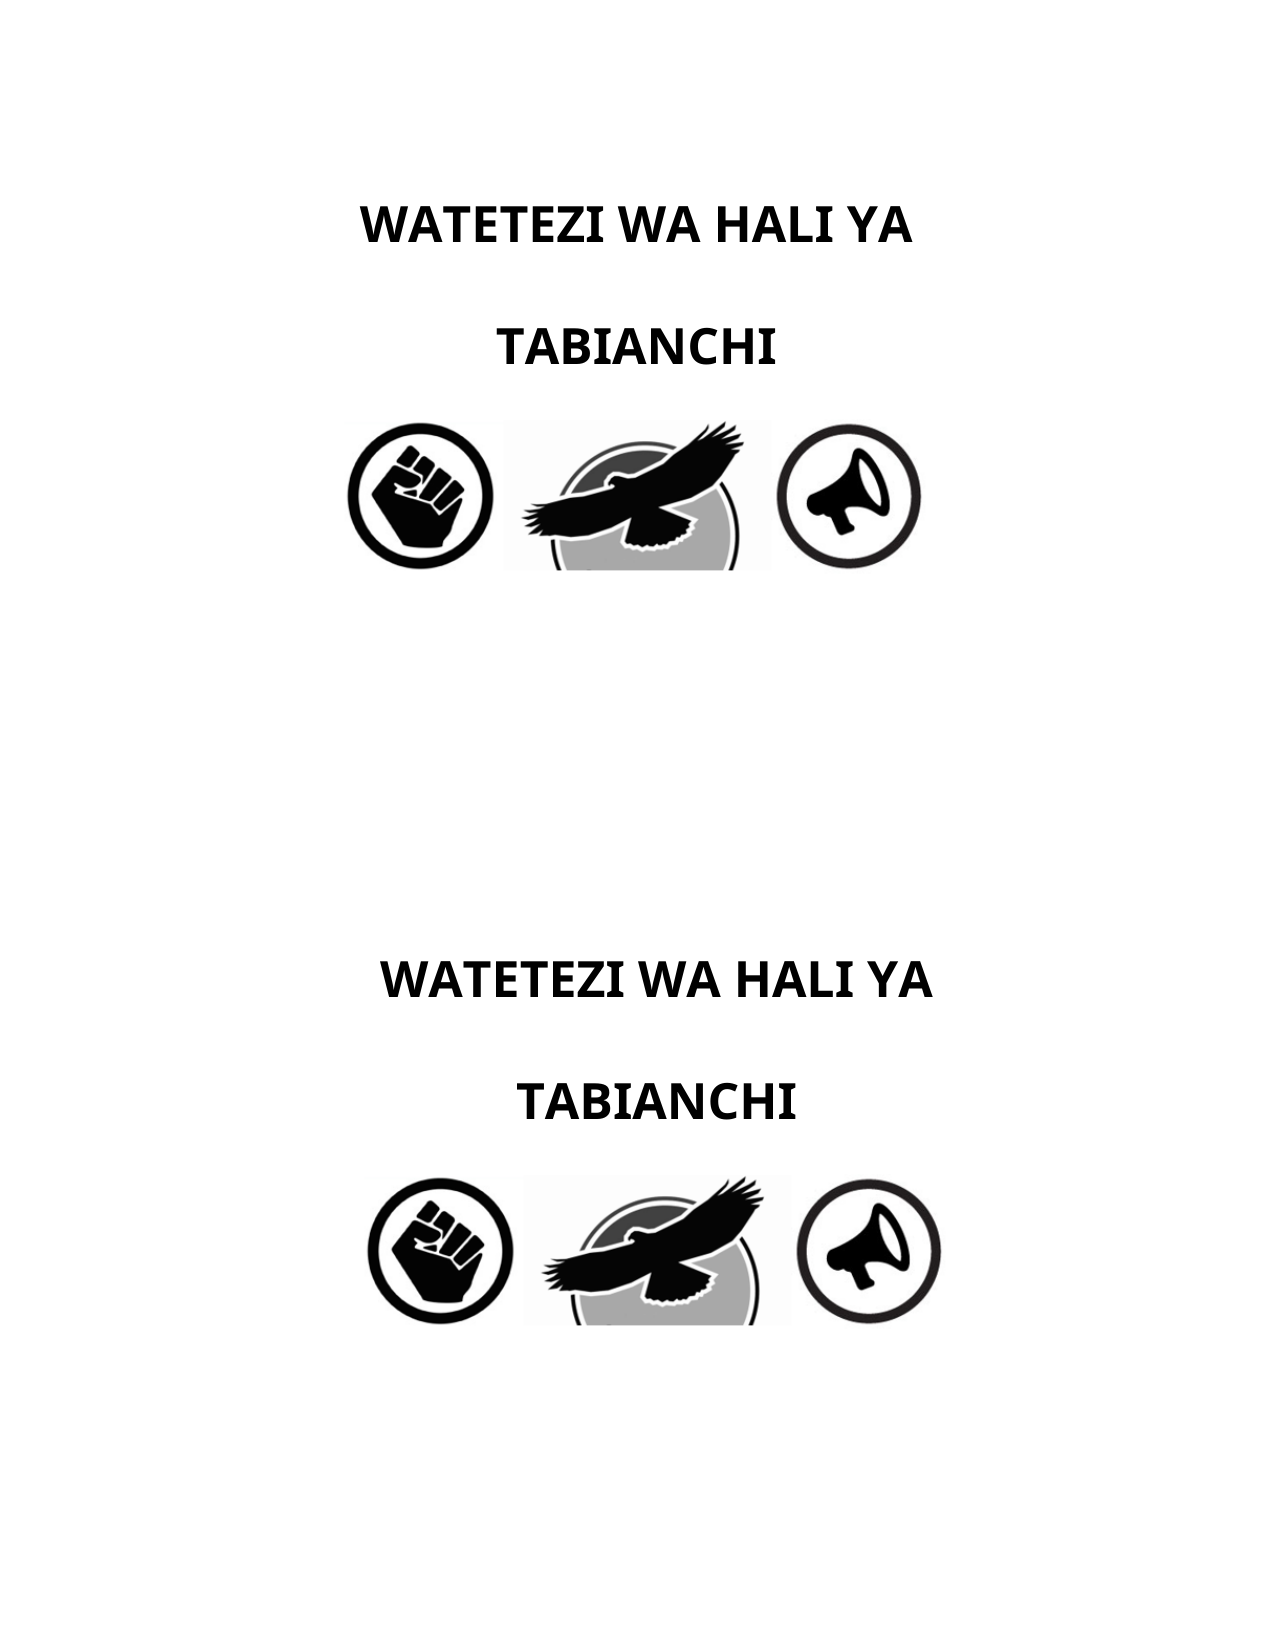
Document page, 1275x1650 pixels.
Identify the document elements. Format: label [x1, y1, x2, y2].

picture [352, 1148, 961, 1338]
picture [331, 393, 941, 583]
